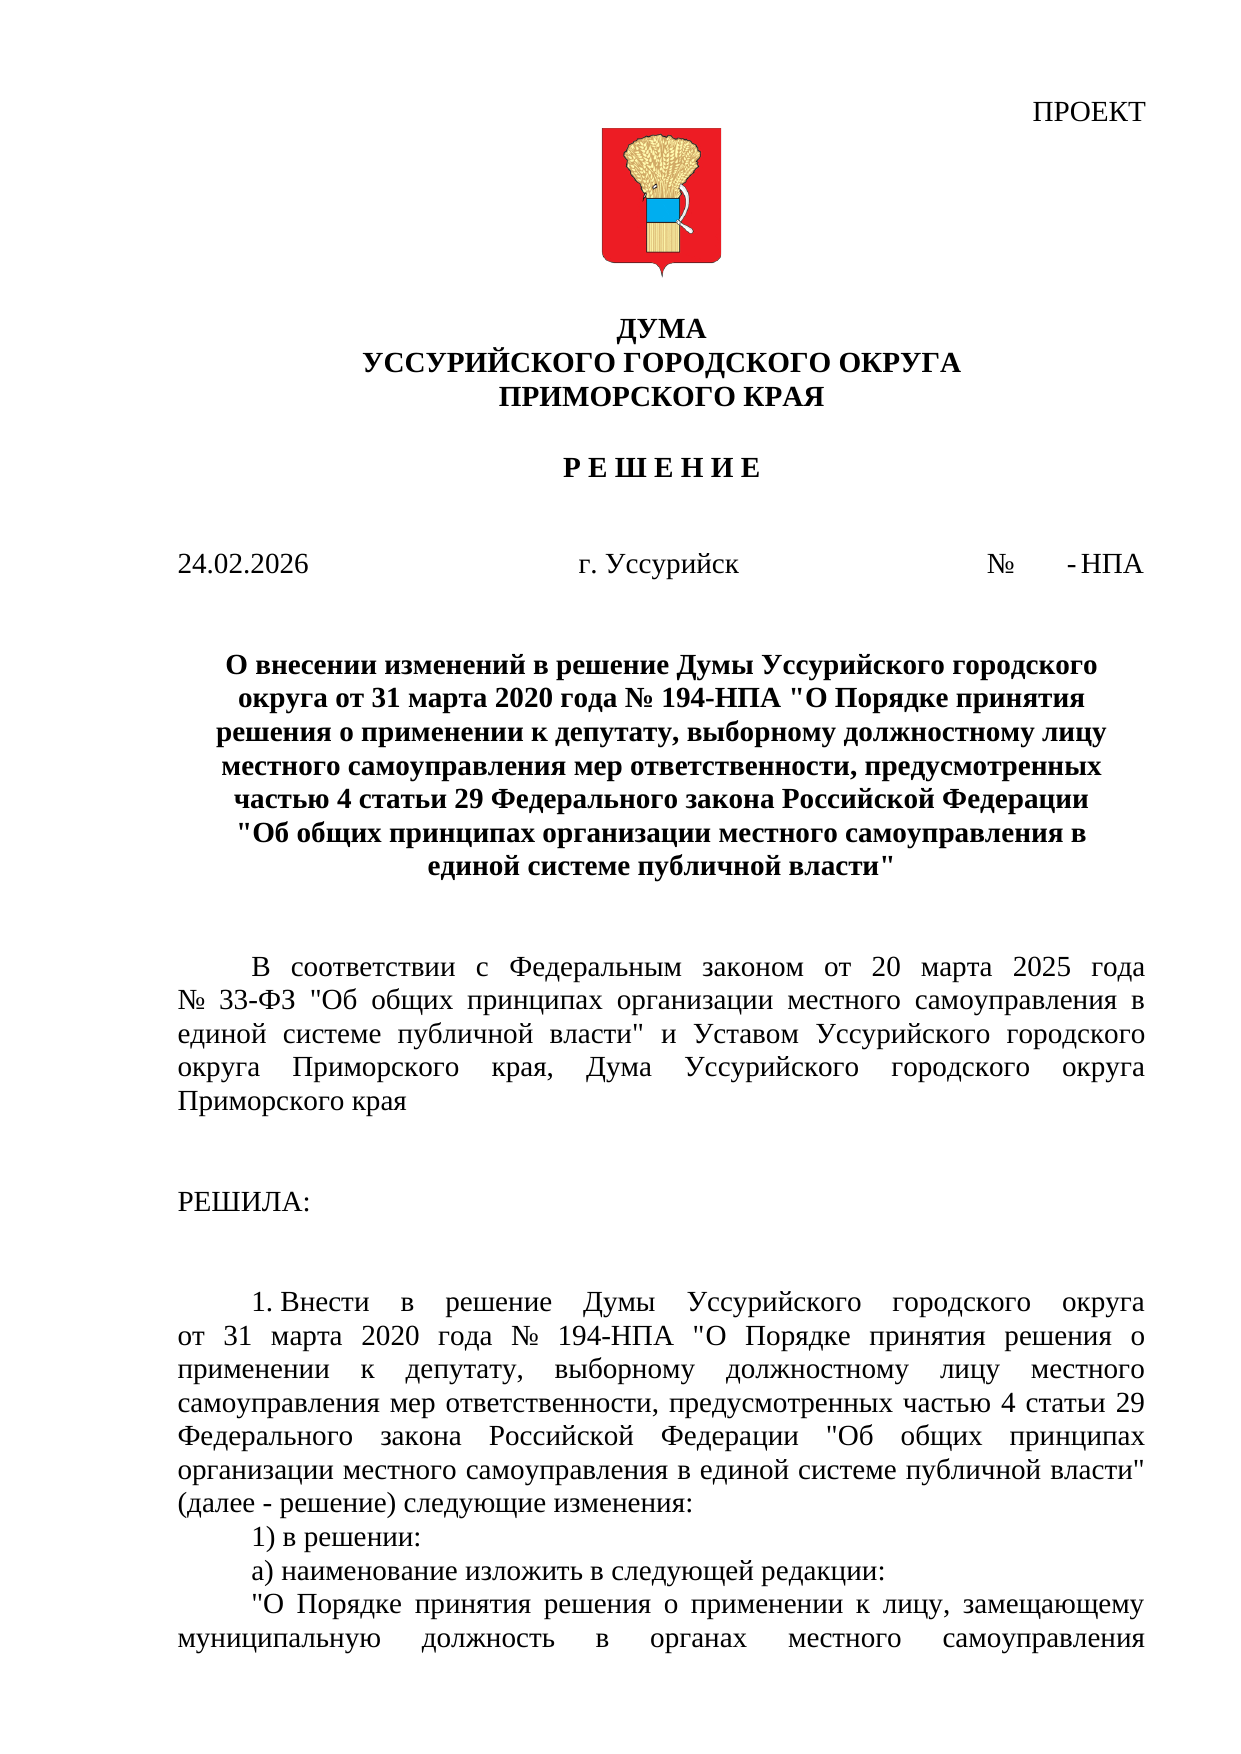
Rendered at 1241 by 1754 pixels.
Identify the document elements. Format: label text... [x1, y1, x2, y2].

text РЕШИЛА: [177, 1184, 1146, 1217]
picture [601, 128, 722, 278]
text УССУРИЙСКОГО ГОРОДСКОГО ОКРУГА [177, 345, 1146, 379]
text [177, 1586, 1146, 1653]
text О внесении изменений в решение Думы Уссурийского городского округа от 31 марта 2020 года № 194-НПА "О Порядке принятия решения о применении к депутату, выборному должностному лицу местного самоуправления мер ответственности, предусмотренных частью 4 статьи 29 Федерального закона Российской Федерации "Об общих принципах организации местного самоуправления в единой системе публичной власти" [177, 647, 1146, 882]
text а) наименование изложить в следующей редакции: [177, 1553, 1146, 1586]
text ПРИМОРСКОГО КРАЯ [177, 379, 1146, 412]
text 1) в решении: [177, 1519, 1146, 1553]
text Р Е Ш Е Н И Е [177, 451, 1146, 484]
text 1. Внести в решение Думы Уссурийского городского округа от 31 марта 2020 года № 194-НПА "О Порядке принятия решения о применении к депутату, выборному должностному лицу местного самоуправления мер ответственности, предусмотренных частью 4 статьи 29 Федерального закона Российской Федерации "Об общих принципах организации местного самоуправления в единой системе публичной власти" (далее - решение) следующие изменения: [177, 1284, 1146, 1519]
text В соответствии с Федеральным законом от 20 марта 2025 года № 33-ФЗ "Об общих принципах организации местного самоуправления в единой системе публичной власти" и Уставом Уссурийского городского округа Приморского края, Дума Уссурийского городского округа Приморского края [177, 949, 1146, 1117]
text ДУМА [177, 312, 1146, 345]
text 24.02.2026 г. Уссурийск № 365 - НПА [177, 546, 1146, 580]
text ПРОЕКТ [177, 94, 1146, 128]
